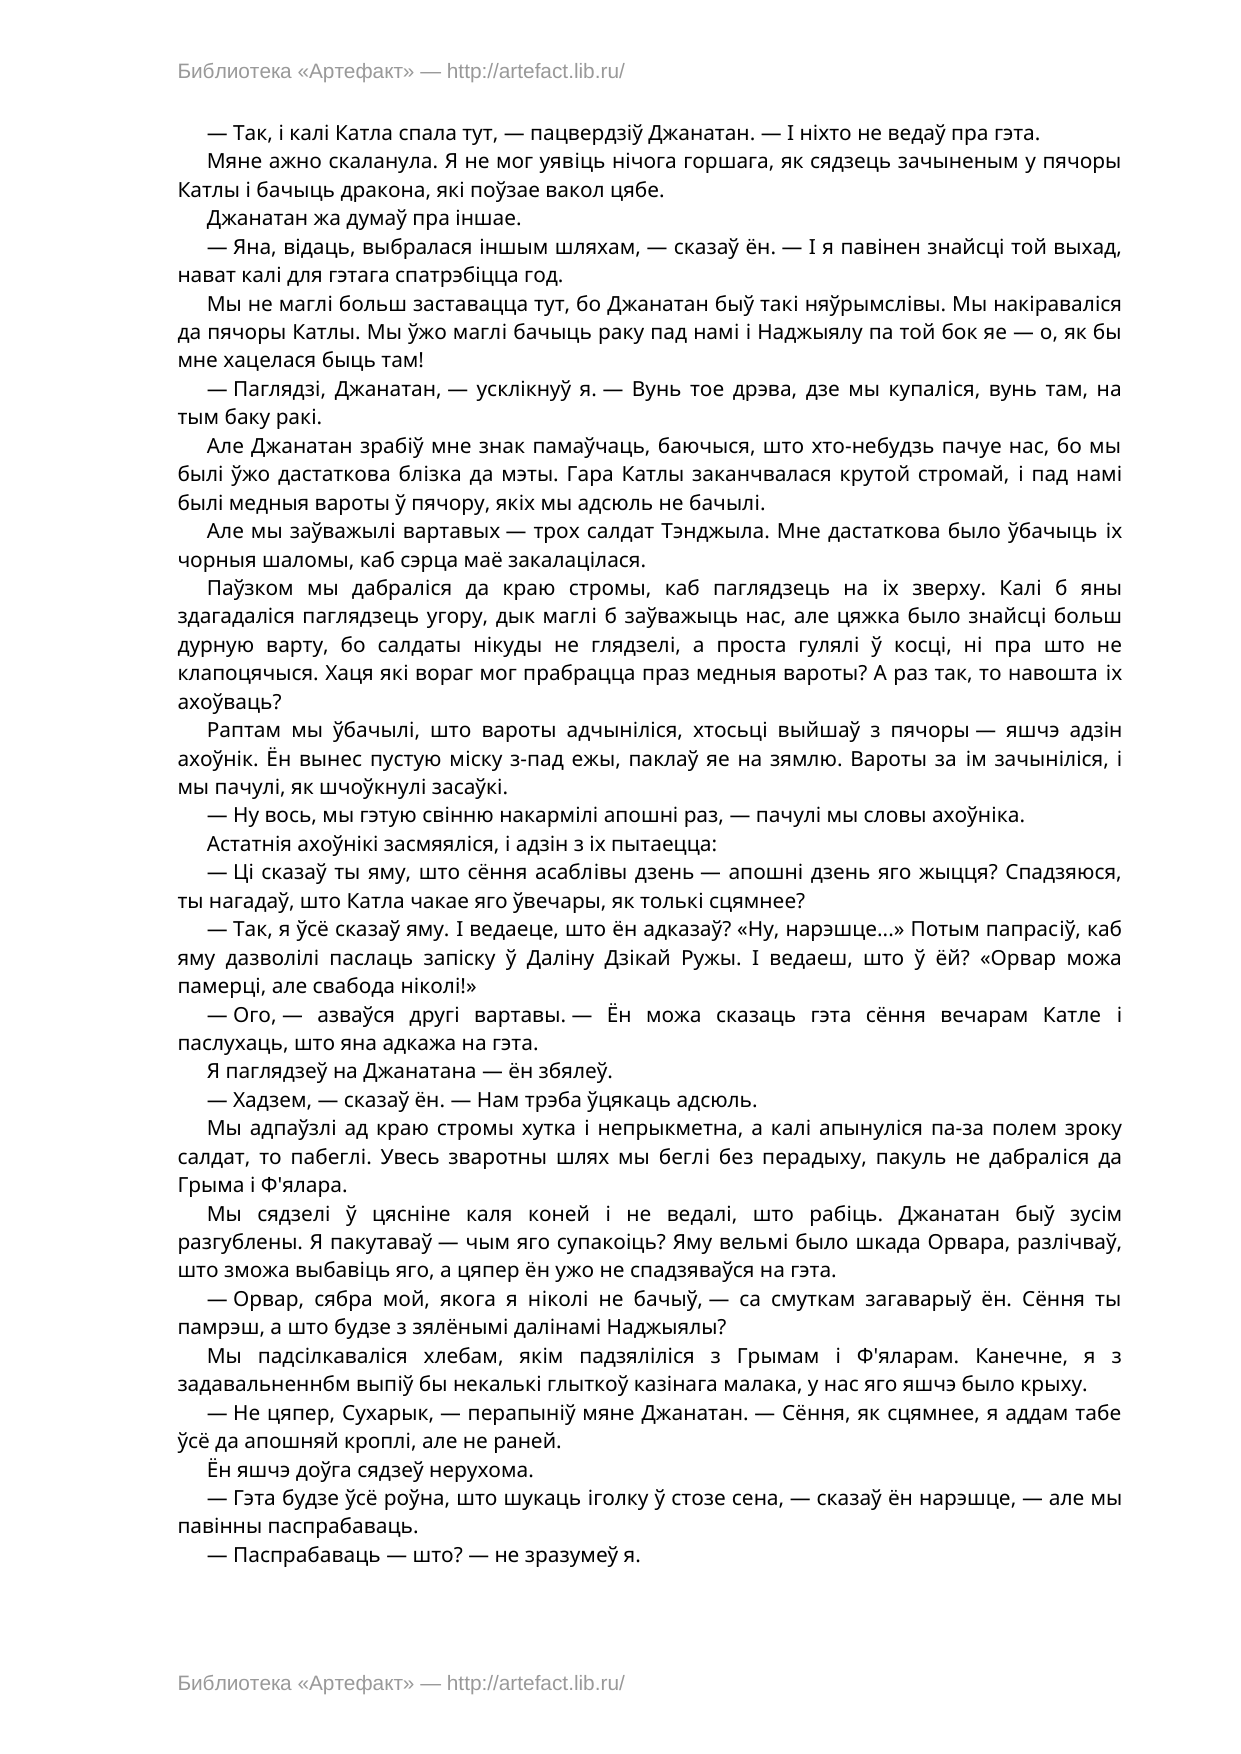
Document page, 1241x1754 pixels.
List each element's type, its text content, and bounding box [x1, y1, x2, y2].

text Ён яшчэ доўга сядзеў нерухома. [177, 1455, 1122, 1483]
text — Ого, — азваўся другi вартавы. — Ён можа сказаць гэта сёння вечарам Катле i паслухаць, што яна адкажа на гэта. [177, 1000, 1122, 1057]
text Мяне ажно скаланула. Я не мог уявiць нiчога горшага, як сядзець зачыненым у пячоры Катлы i бачыць дракона, якi поўзае вакол цябе. [177, 147, 1122, 203]
text Раптам мы ўбачылi, што вароты адчынiлiся, хтосьцi выйшаў з пячоры — яшчэ адзiн ахоўнiк. Ён вынес пустую мiску з-пад ежы, паклаў яе на зямлю. Вароты за iм зачынiлiся, i мы пачулi, як шчоўкнулi засаўкi. [177, 715, 1122, 801]
text — Не цяпер, Сухарык, — перапынiў мяне Джанатан. — Сёння, як сцямнее, я аддам табе ўсё да апошняй кроплi, але не раней. [177, 1398, 1122, 1455]
text — Цi сказаў ты яму, што сёння асаблiвы дзень — апошнi дзень яго жыцця? Спадзяюся, ты нагадаў, што Катла чакае яго ўвечары, як толькi сцямнее? [177, 857, 1122, 914]
text — Яна, вiдаць, выбралася iншым шляхам, — сказаў ён. — I я павiнен знайсцi той выхад, нават калi для гэтага спатрэбiцца год. [177, 232, 1122, 289]
text — Ну вось, мы гэтую свiнню накармiлi апошнi раз, — пачулi мы словы ахоўнiка. [177, 801, 1122, 829]
text — Паглядзi, Джанатан, — усклiкнуў я. — Вунь тое дрэва, дзе мы купалiся, вунь там, на тым баку ракi. [177, 374, 1122, 431]
text Мы падсiлкавалiся хлебам, якiм падзялiлiся з Грымам i Ф'яларам. Канечне, я з задавальненнбм выпiў бы некалькi глыткоў казiнага малака, у нас яго яшчэ было крыху. [177, 1341, 1122, 1398]
text — Хадзем, — сказаў ён. — Нам трэба ўцякаць адсюль. [177, 1085, 1122, 1113]
text — Паспрабаваць — што? — не зразумеў я. [177, 1540, 1122, 1568]
text — Так, я ўсё сказаў яму. I ведаеце, што ён адказаў? «Ну, нарэшце...» Потым папрасiў, каб яму дазволiлi паслаць запiску ў Далiну Дзiкай Ружы. I ведаеш, што ў ёй? «Орвар можа памерцi, але свабода нiколi!» [177, 914, 1122, 1000]
text Мы адпаўзлi ад краю стромы хутка i непрыкметна, а калi апынулiся па-за полем зроку салдат, то пабеглi. Увесь зваротны шлях мы беглi без перадыху, пакуль не дабралiся да Грыма i Ф'ялара. [177, 1113, 1122, 1199]
text — Так, i калi Катла спала тут, — пацвердзiў Джанатан. — I нiхто не ведаў пра гэта. [177, 118, 1122, 147]
text Мы сядзелi ў цяснiне каля коней i не ведалi, што рабiць. Джанатан быў зусiм разгублены. Я пакутаваў — чым яго супакоiць? Яму вельмi было шкада Орвара, разлiчваў, што зможа выбавiць яго, а цяпер ён ужо не спадзяваўся на гэта. [177, 1199, 1122, 1284]
text Але мы заўважылi вартавых — трох салдат Тэнджыла. Мне дастаткова было ўбачыць iх чорныя шаломы, каб сэрца маё закалацiлася. [177, 516, 1122, 573]
text — Орвар, сябра мой, якога я нiколi не бачыў, — са смуткам загаварыў ён. Сёння ты памрэш, а што будзе з зялёнымi далiнамi Наджыялы? [177, 1284, 1122, 1341]
text Джанатан жа думаў пра iншае. [177, 203, 1122, 232]
text — Гэта будзе ўсё роўна, што шукаць iголку ў стозе сена, — сказаў ён нарэшце, — але мы павiнны паспрабаваць. [177, 1483, 1122, 1540]
text Паўзком мы дабралiся да краю стромы, каб паглядзець на iх зверху. Калi б яны здагадалiся паглядзець угору, дык маглi б заўважыць нас, але цяжка было знайсцi больш дурную варту, бо салдаты нiкуды не глядзелi, а проста гулялi ў косцi, нi пра што не клапоцячыся. Хаця якi вораг мог прабрацца праз медныя вароты? А раз так, то навошта iх ахоўваць? [177, 573, 1122, 715]
text Мы не маглi больш заставацца тут, бо Джанатан быў такi няўрымслiвы. Мы накiравалiся да пячоры Катлы. Мы ўжо маглi бачыць раку пад намi i Наджыялу па той бок яе — о, як бы мне хацелася быць там! [177, 289, 1122, 374]
text Але Джанатан зрабiў мне знак памаўчаць, баючыся, што хто-небудзь пачуе нас, бо мы былi ўжо дастаткова блiзка да мэты. Гара Катлы заканчвалася крутой стромай, i пад намi былi медныя вароты ў пячору, якiх мы адсюль не бачылi. [177, 431, 1122, 516]
text Я паглядзеў на Джанатана — ён збялеў. [177, 1057, 1122, 1085]
text Астатнiя ахоўнiкi засмяялiся, i адзiн з iх пытаецца: [177, 829, 1122, 857]
